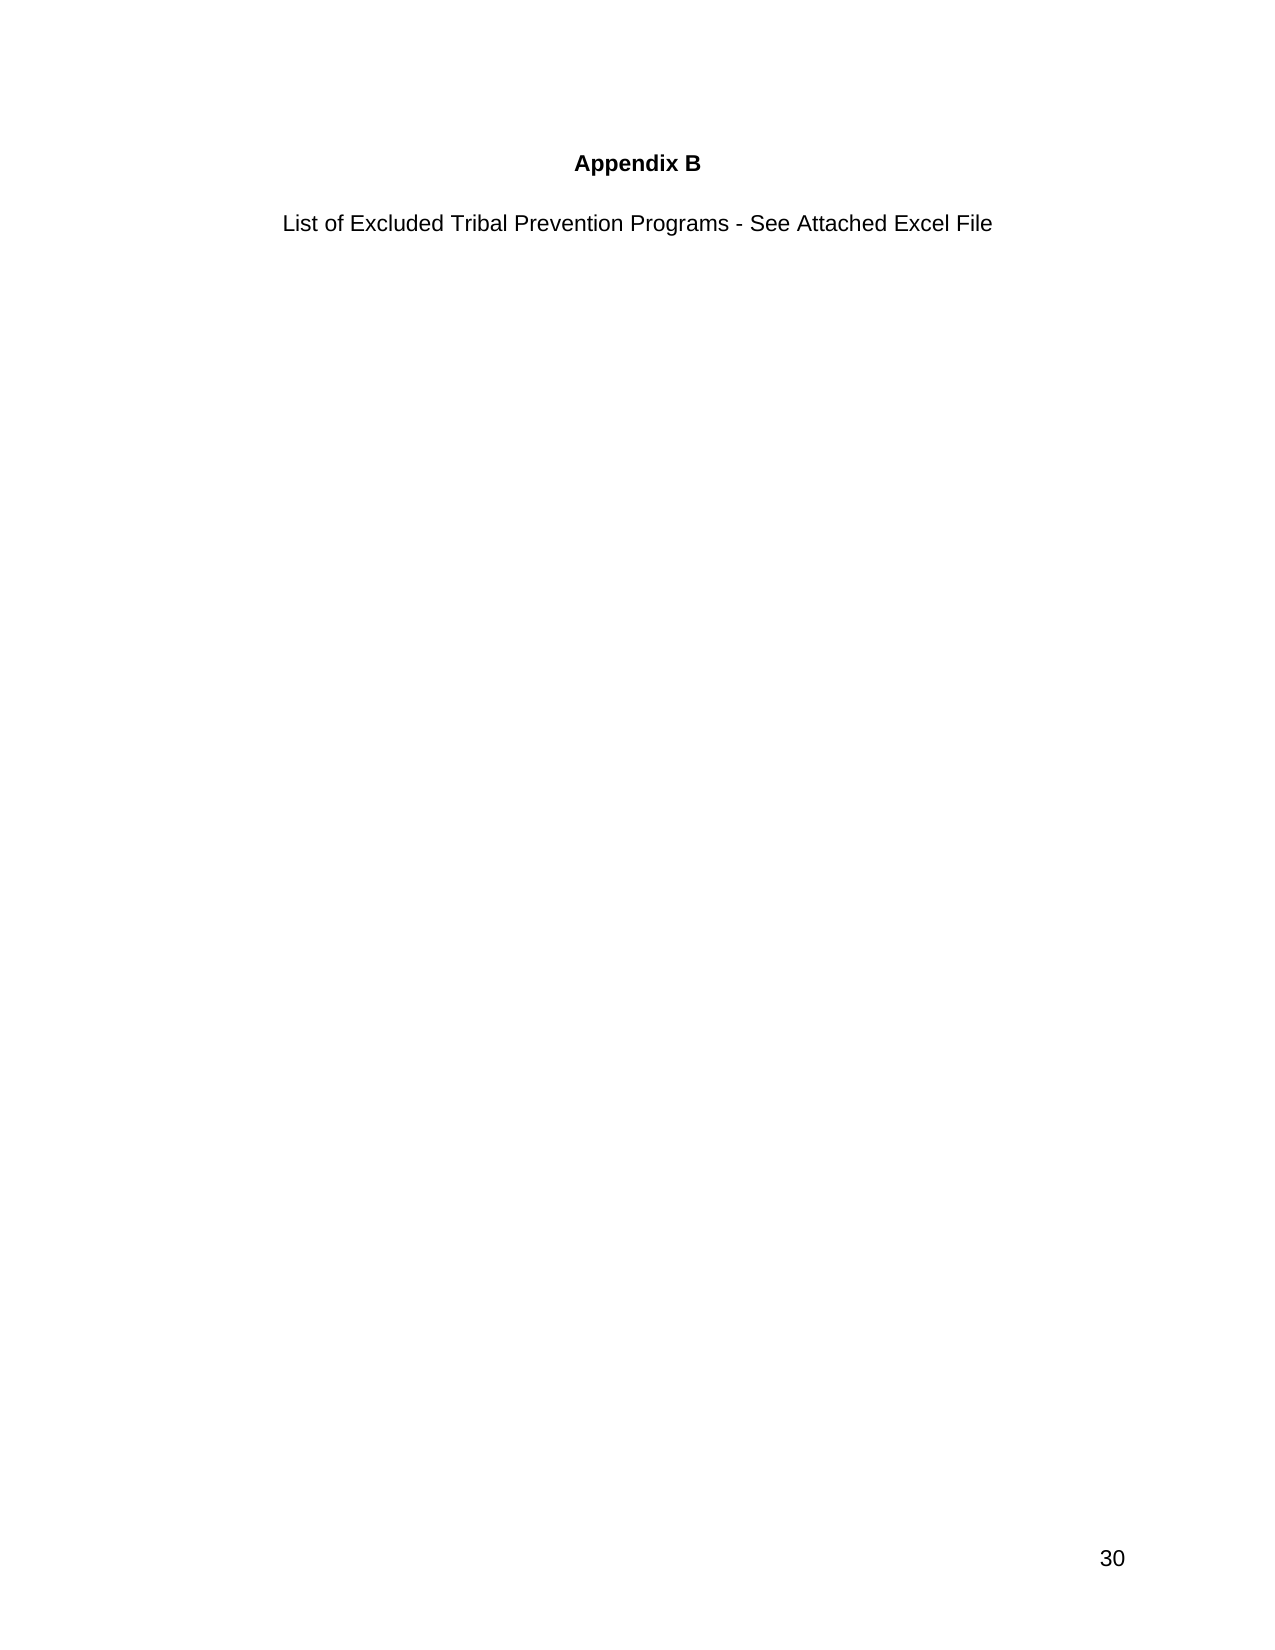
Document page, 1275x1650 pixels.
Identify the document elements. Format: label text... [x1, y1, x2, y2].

text Appendix B [150, 150, 1125, 176]
text List of Excluded Tribal Prevention Programs - See Attached Excel File [150, 210, 1125, 237]
